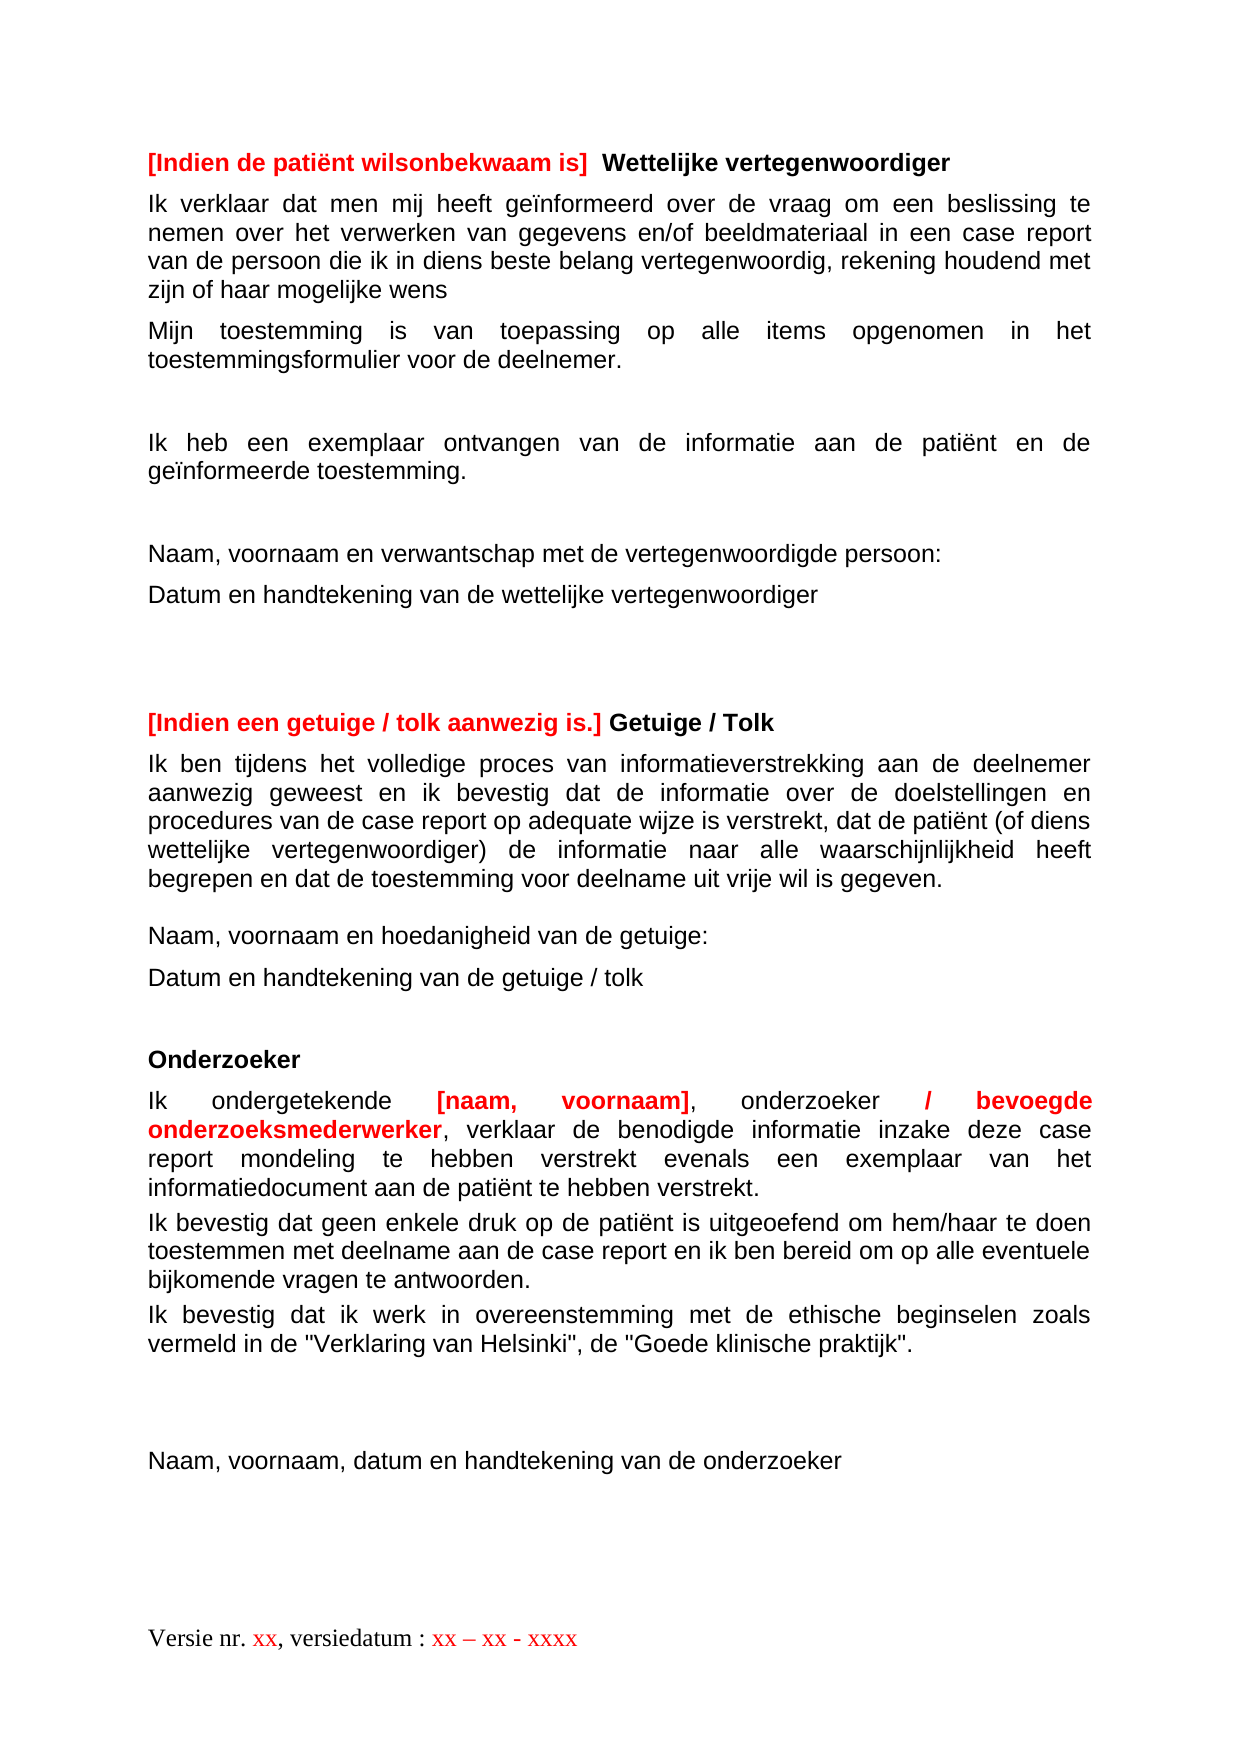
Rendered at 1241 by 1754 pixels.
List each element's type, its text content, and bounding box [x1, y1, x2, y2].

text Ik ondergetekende [naam, voornaam], onderzoeker / bevoegde onderzoeksmederwerker, verklaar de benodigde informatie inzake deze case report mondeling te hebben verstrekt evenals een exemplaar van het informatiedocument aan de patiënt te hebben verstrekt. [148, 1086, 1093, 1201]
text Ik verklaar dat men mij heeft geïnformeerd over de vraag om een beslissing te nemen over het verwerken van gegevens en/of beeldmateriaal in een case report van de persoon die ik in diens beste belang vertegenwoordig, rekening houdend met zijn of haar mogelijke wens [148, 189, 1093, 304]
text Ik bevestig dat geen enkele druk op de patiënt is uitgeoefend om hem/haar te doen toestemmen met deelname aan de case report en ik ben bereid om op alle eventuele bijkomende vragen te antwoorden. [148, 1208, 1093, 1294]
text Naam, voornaam en hoedanigheid van de getuige: [148, 921, 1093, 950]
text Ik heb een exemplaar ontvangen van de informatie aan de patiënt en de geïnformeerde toestemming. [148, 428, 1093, 485]
text Ik ben tijdens het volledige proces van informatieverstrekking aan de deelnemer aanwezig geweest en ik bevestig dat de informatie over de doelstellingen en procedures van de case report op adequate wijze is verstrekt, dat de patiënt (of diens wettelijke vertegenwoordiger) de informatie naar alle waarschijnlijkheid heeft begrepen en dat de toestemming voor deelname uit vrije wil is gegeven. [148, 749, 1093, 893]
text Mijn toestemming is van toepassing op alle items opgenomen in het toestemmingsformulier voor de deelnemer. [148, 316, 1093, 374]
text Datum en handtekening van de wettelijke vertegenwoordiger [148, 580, 1093, 609]
text Ik bevestig dat ik werk in overeenstemming met de ethische beginselen zoals vermeld in de "Verklaring van Helsinki", de "Goede klinische praktijk". [148, 1300, 1093, 1358]
text [Indien de patiënt wilsonbekwaam is] Wettelijke vertegenwoordiger [148, 148, 1093, 176]
text [Indien een getuige / tolk aanwezig is.] Getuige / Tolk [148, 708, 1093, 736]
text Naam, voornaam, datum en handtekening van de onderzoeker [148, 1446, 1093, 1475]
text Onderzoeker [148, 1045, 1093, 1074]
text Datum en handtekening van de getuige / tolk [148, 963, 1093, 991]
text Naam, voornaam en verwantschap met de vertegenwoordigde persoon: [148, 539, 1093, 568]
